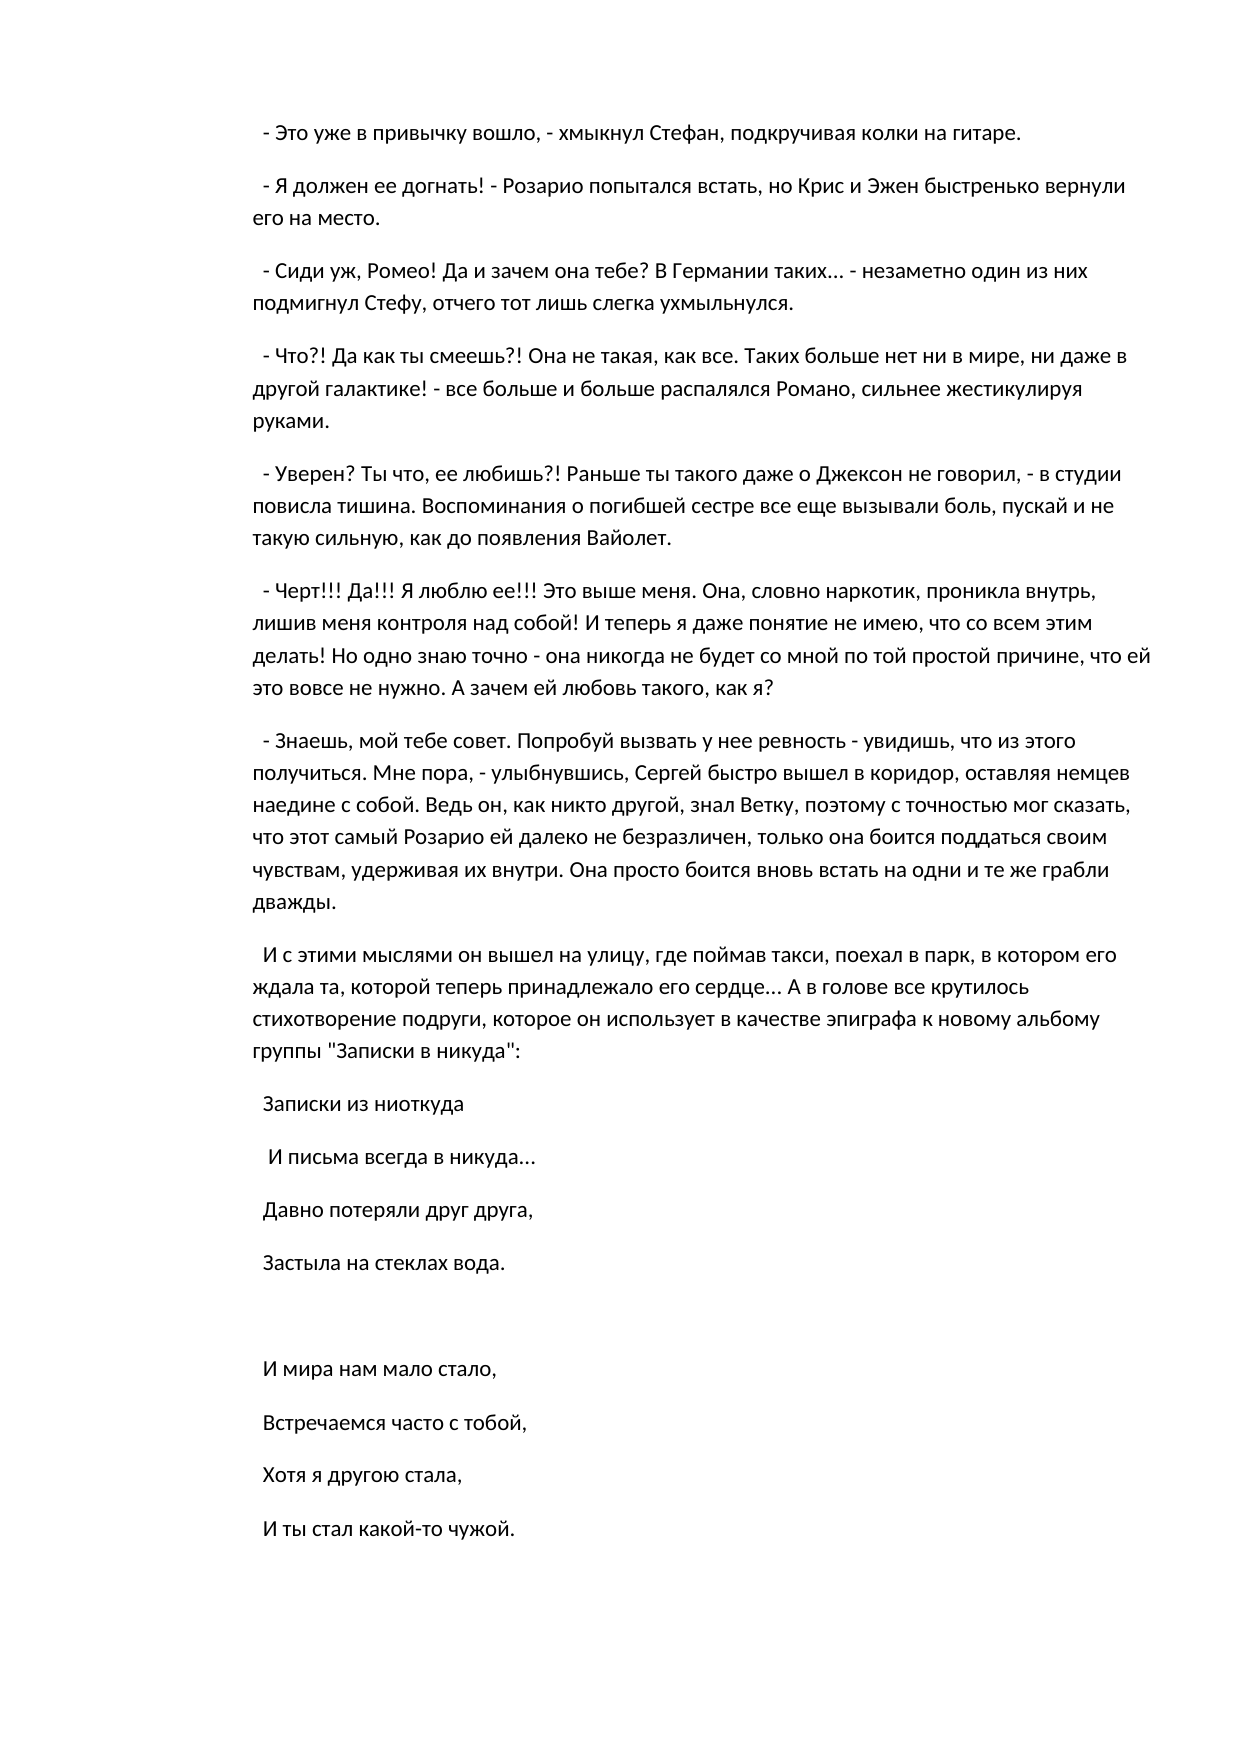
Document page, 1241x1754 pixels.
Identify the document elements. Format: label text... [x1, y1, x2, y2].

text Записки из ниоткуда [252, 1089, 1152, 1117]
text Застыла на стеклах вода. [252, 1248, 1152, 1277]
text - Это уже в привычку вошло, - хмыкнул Стефан, подкручивая колки на гитаре. [252, 118, 1152, 146]
text И ты стал какой-то чужой. [252, 1514, 1152, 1542]
text И мира нам мало стало, [252, 1354, 1152, 1383]
text Давно потеряли друг друга, [252, 1196, 1152, 1223]
text И с этими мыслями он вышел на улицу, где поймав такси, поехал в парк, в котором его ждала та, которой теперь принадлежало его сердце... А в голове все крутилось стихотворение подруги, которое он использует в качестве эпиграфа к новому альбому группы "Записки в никуда": [252, 940, 1152, 1064]
text - Знаешь, мой тебе совет. Попробуй вызвать у нее ревность - увидишь, что из этого получиться. Мне пора, - улыбнувшись, Сергей быстро вышел в коридор, оставляя немцев наедине с собой. Ведь он, как никто другой, знал Ветку, поэтому с точностью мог сказать, что этот самый Розарио ей далеко не безразличен, только она боится поддаться своим чувствам, удерживая их внутри. Она просто боится вновь встать на одни и те же грабли дважды. [252, 726, 1152, 915]
text И письма всегда в никуда... [252, 1142, 1152, 1171]
text - Сиди уж, Ромео! Да и зачем она тебе? В Германии таких... - незаметно один из них подмигнул Стефу, отчего тот лишь слегка ухмыльнулся. [252, 256, 1152, 317]
text - Я должен ее догнать! - Розарио попытался встать, но Крис и Эжен быстренько вернули его на место. [252, 171, 1152, 231]
text - Черт!!! Да!!! Я люблю ее!!! Это выше меня. Она, словно наркотик, проникла внутрь, лишив меня контроля над собой! И теперь я даже понятие не имею, что со всем этим делать! Но одно знаю точно - она никогда не будет со мной по той простой причине, что ей это вовсе не нужно. А зачем ей любовь такого, как я? [252, 576, 1152, 701]
text Хотя я другою стала, [252, 1461, 1152, 1489]
text - Что?! Да как ты смеешь?! Она не такая, как все. Таких больше нет ни в мире, ни даже в другой галактике! - все больше и больше распалялся Романо, сильнее жестикулируя руками. [252, 342, 1152, 434]
text Встречаемся часто с тобой, [252, 1408, 1152, 1436]
text - Уверен? Ты что, ее любишь?! Раньше ты такого даже о Джексон не говорил, - в студии повисла тишина. Воспоминания о погибшей сестре все еще вызывали боль, пускай и не такую сильную, как до появления Вайолет. [252, 459, 1152, 551]
